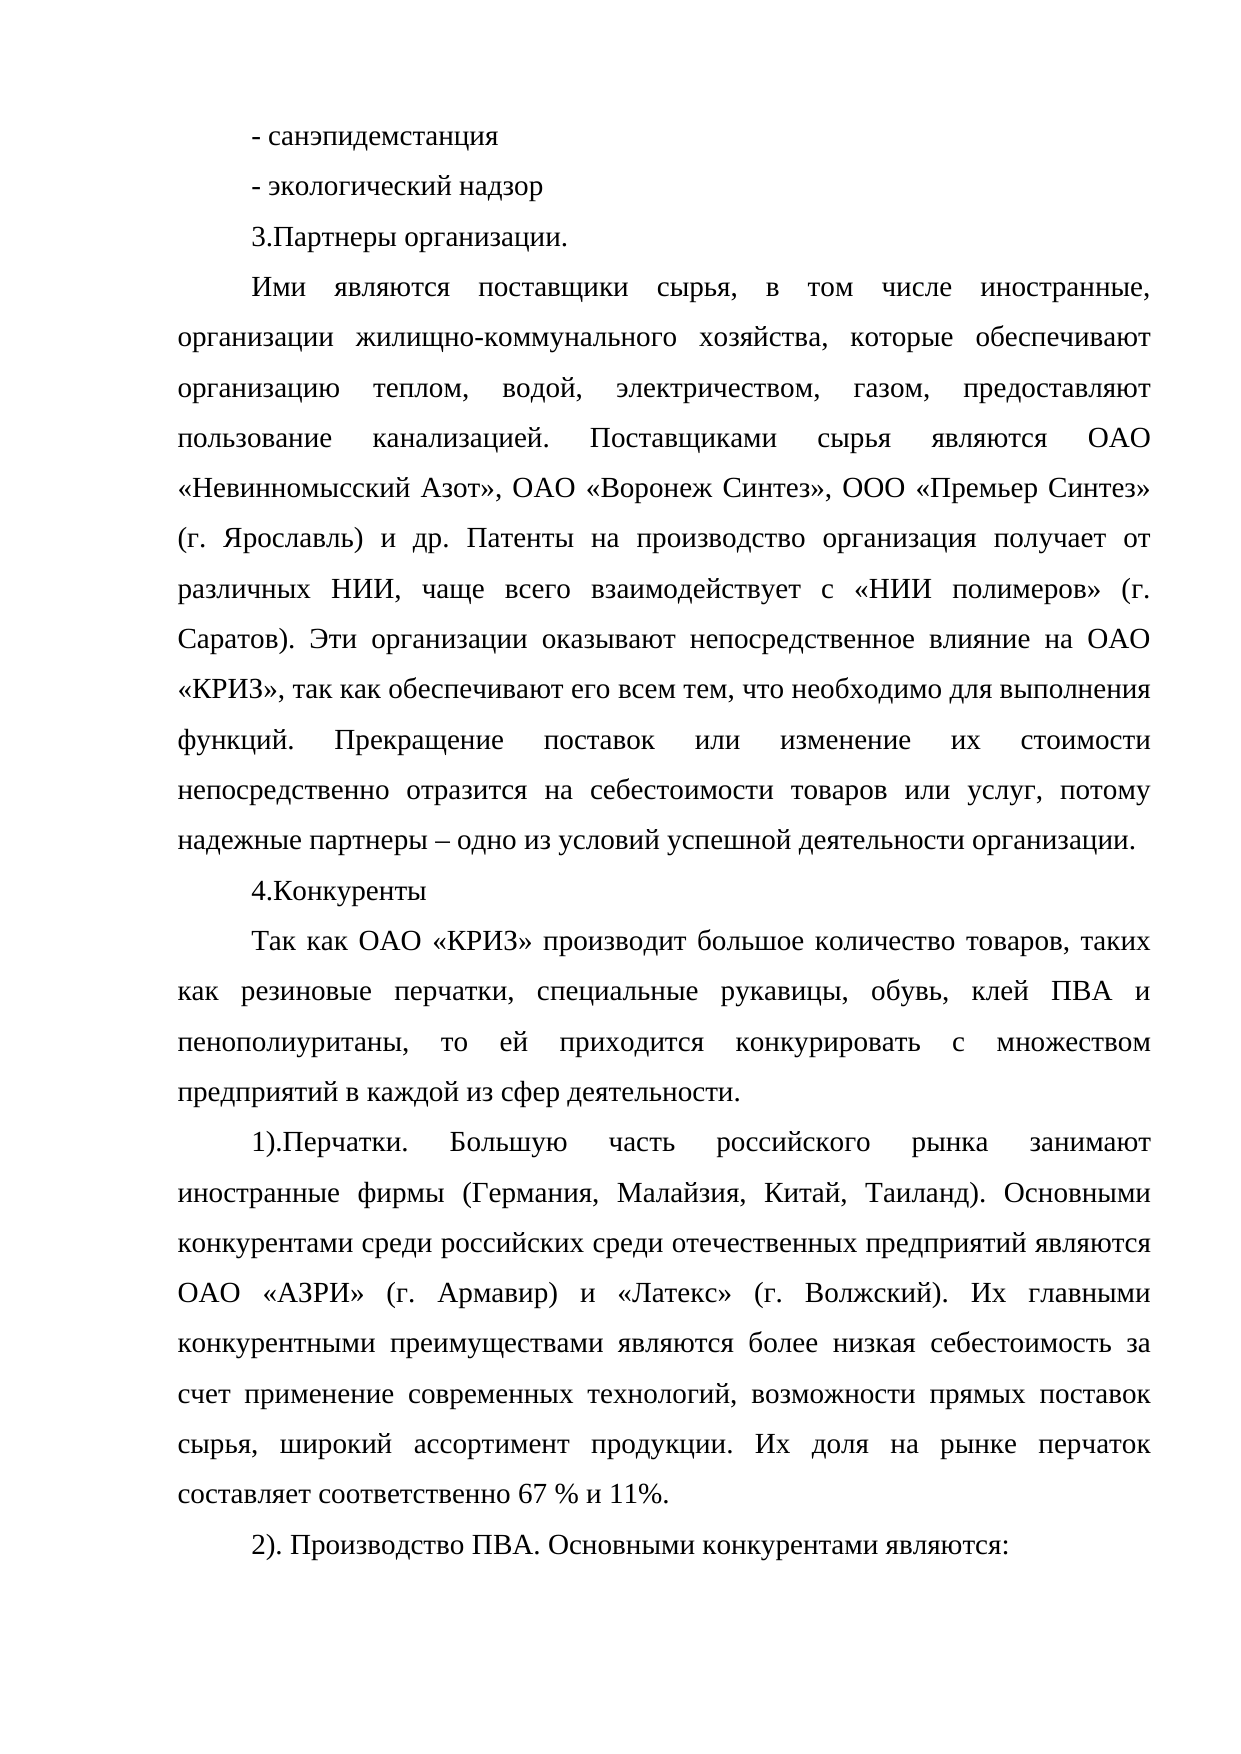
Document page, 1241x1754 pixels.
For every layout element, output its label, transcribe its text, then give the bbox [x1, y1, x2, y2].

text 2). Производство ПВА. Основными конкурентами являются: [177, 1527, 1152, 1560]
text 4.Конкуренты [177, 873, 1152, 906]
text Ими являются поставщики сырья, в том числе иностранные, организации жилищно-коммунального хозяйства, которые обеспечивают организацию теплом, водой, электричеством, газом, предоставляют пользование канализацией. Поставщиками сырья являются ОАО «Невинномысский Азот», ОАО «Воронеж Синтез», ООО «Премьер Синтез» (г. Ярославль) и др. Патенты на производство организация получает от различных НИИ, чаще всего взаимодействует с «НИИ полимеров» (г. Саратов). Эти организации оказывают непосредственное влияние на ОАО «КРИЗ», так как обеспечивают его всем тем, что необходимо для выполнения функций. Прекращение поставок или изменение их стоимости непосредственно отразится на себестоимости товаров или услуг, потому надежные партнеры – одно из условий успешной деятельности организации. [177, 269, 1152, 856]
text - экологический надзор [177, 168, 1152, 202]
text 3.Партнеры организации. [177, 219, 1152, 252]
text 1).Перчатки. Большую часть российского рынка занимают иностранные фирмы (Германия, Малайзия, Китай, Таиланд). Основными конкурентами среди российских среди отечественных предприятий являются ОАО «АЗРИ» (г. Армавир) и «Латекс» (г. Волжский). Их главными конкурентными преимуществами являются более низкая себестоимость за счет применение современных технологий, возможности прямых поставок сырья, широкий ассортимент продукции. Их доля на рынке перчаток составляет соответственно 67 % и 11%. [177, 1124, 1152, 1510]
text Так как ОАО «КРИЗ» производит большое количество товаров, таких как резиновые перчатки, специальные рукавицы, обувь, клей ПВА и пенополиуританы, то ей приходится конкурировать с множеством предприятий в каждой из сфер деятельности. [177, 923, 1152, 1108]
text - санэпидемстанция [177, 118, 1152, 152]
